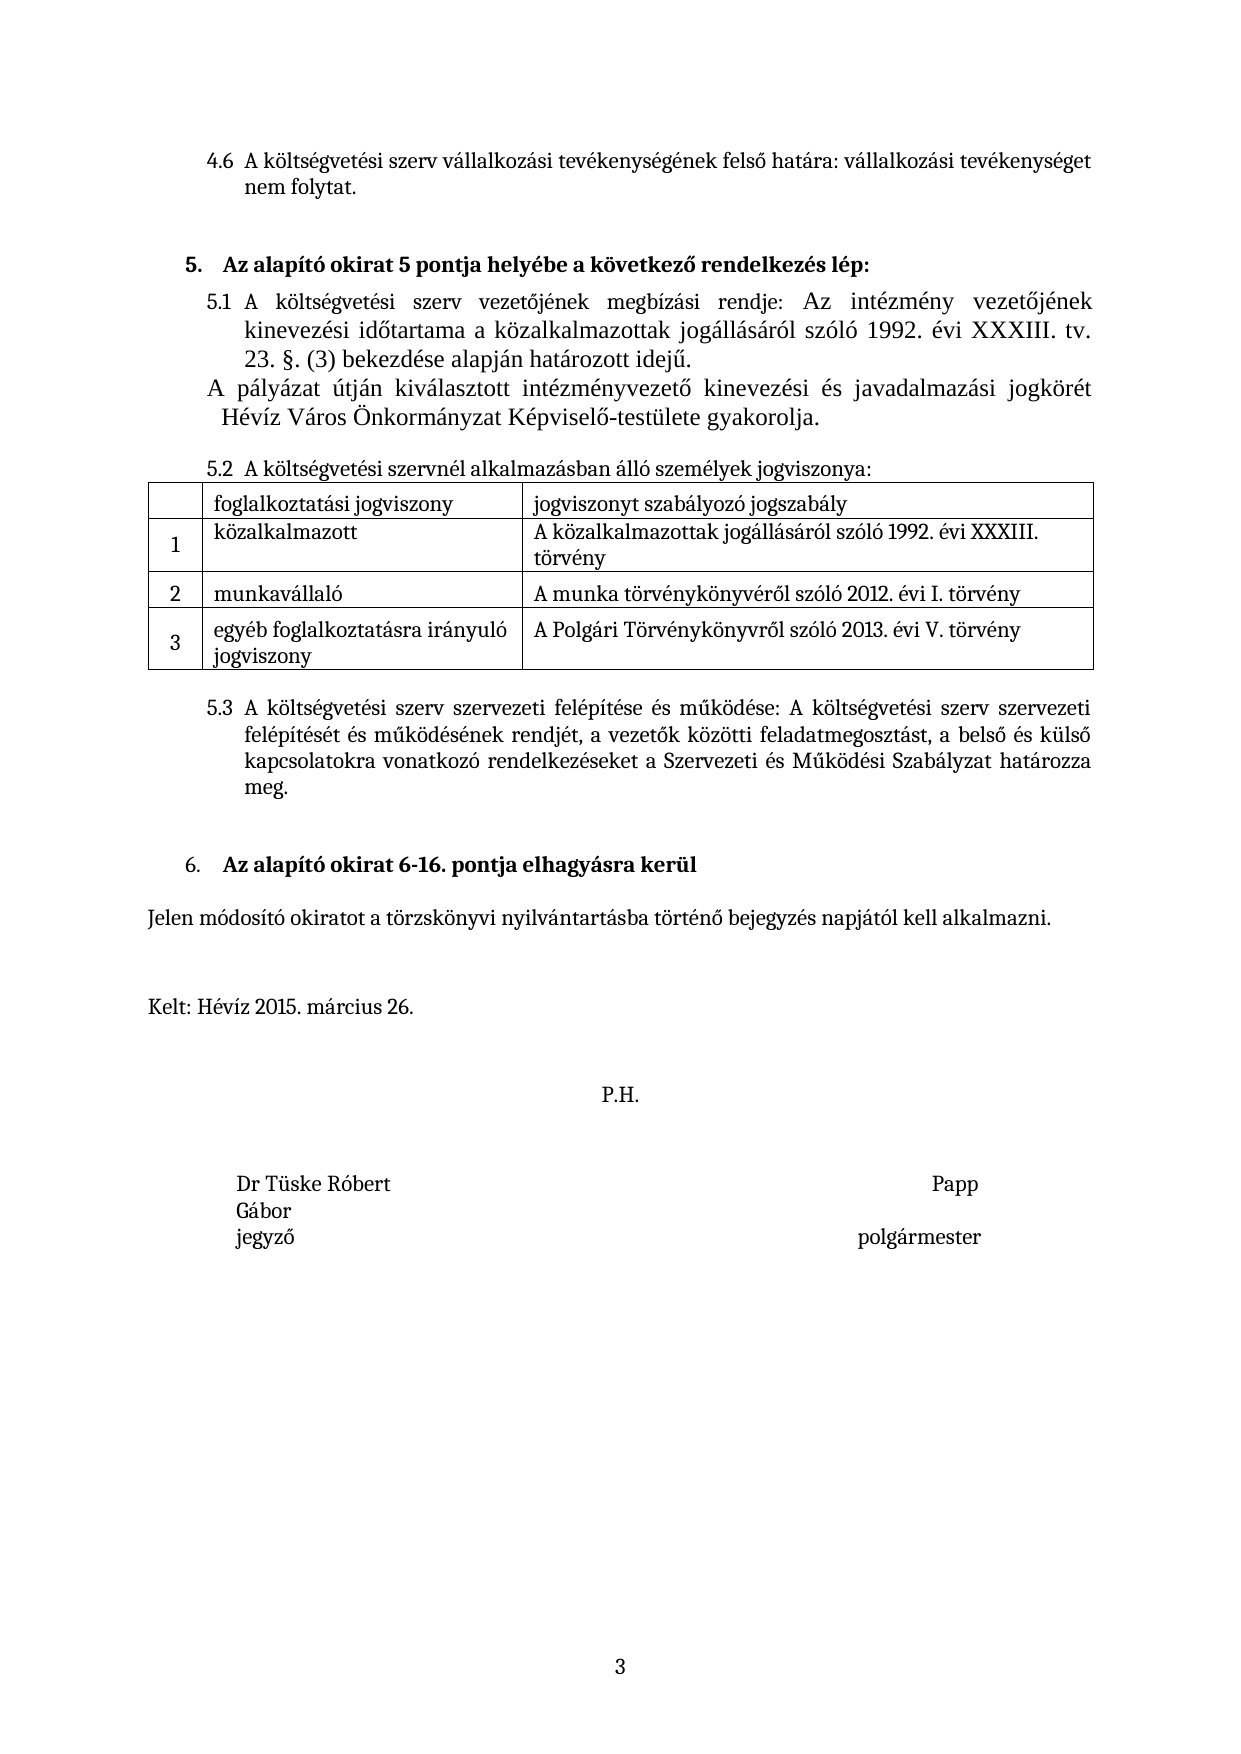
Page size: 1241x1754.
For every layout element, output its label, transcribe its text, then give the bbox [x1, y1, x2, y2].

text Kelt: Hévíz 2015. március 26. [148, 993, 1093, 1020]
table_cell A közalkalmazottak jogállásáról szóló 1992. évi XXXIII. törvény [523, 519, 1093, 571]
table_cell 3 [149, 608, 202, 669]
table_cell 2 [149, 572, 202, 607]
list A költségvetési szerv vezetőjének megbízási rendje: Az intézmény vezetőjének kinevezési időtartama a közalkalmazottak jogállásáról szóló 1992. évi XXXIII. tv. 23. §. (3) bekezdése alapján határozott idejű. [207, 286, 1093, 373]
text A pályázat útján kiválasztott intézményvezető kinevezési és javadalmazási jogkörét Hévíz Város Önkormányzat Képviselő-testülete gyakorolja. [207, 373, 1093, 430]
table_cell egyéb foglalkoztatásra irányuló jogviszony [203, 608, 522, 669]
text P.H. [148, 1082, 1093, 1109]
table_header foglalkoztatási jogviszony [203, 483, 522, 517]
table_cell közalkalmazott [203, 519, 522, 571]
list A költségvetési szerv vállalkozási tevékenységének felső határa: vállalkozási tevékenységet nem folytat. [207, 148, 1093, 200]
list A költségvetési szerv szervezeti felépítése és működése: A költségvetési szerv szervezeti felépítését és működésének rendjét, a vezetők közötti feladatmegosztást, a belső és külső kapcsolatokra vonatkozó rendelkezéseket a Szervezeti és Működési Szabályzat határozza meg. [207, 695, 1093, 801]
list Az alapító okirat 6-16. pontja elhagyásra kerül [185, 852, 1093, 878]
text Jelen módosító okiratot a törzskönyvi nyilvántartásba történő bejegyzés napjától kell alkalmazni. [148, 904, 1093, 931]
table_header [149, 483, 202, 517]
table_cell A Polgári Törvénykönyvről szóló 2013. évi V. törvény [523, 608, 1093, 669]
table_cell 1 [149, 519, 202, 571]
table_cell munkavállaló [203, 572, 522, 607]
list Az alapító okirat 5 pontja helyébe a következő rendelkezés lép: [185, 252, 1093, 278]
text Dr Tüske Róbert Papp Gábor [236, 1171, 986, 1224]
list A költségvetési szervnél alkalmazásban álló személyek jogviszonya: [207, 455, 1093, 482]
table_header jogviszonyt szabályozó jogszabály [523, 483, 1093, 517]
table_cell A munka törvénykönyvéről szóló 2012. évi I. törvény [523, 572, 1093, 607]
text jegyző polgármester [236, 1224, 986, 1250]
